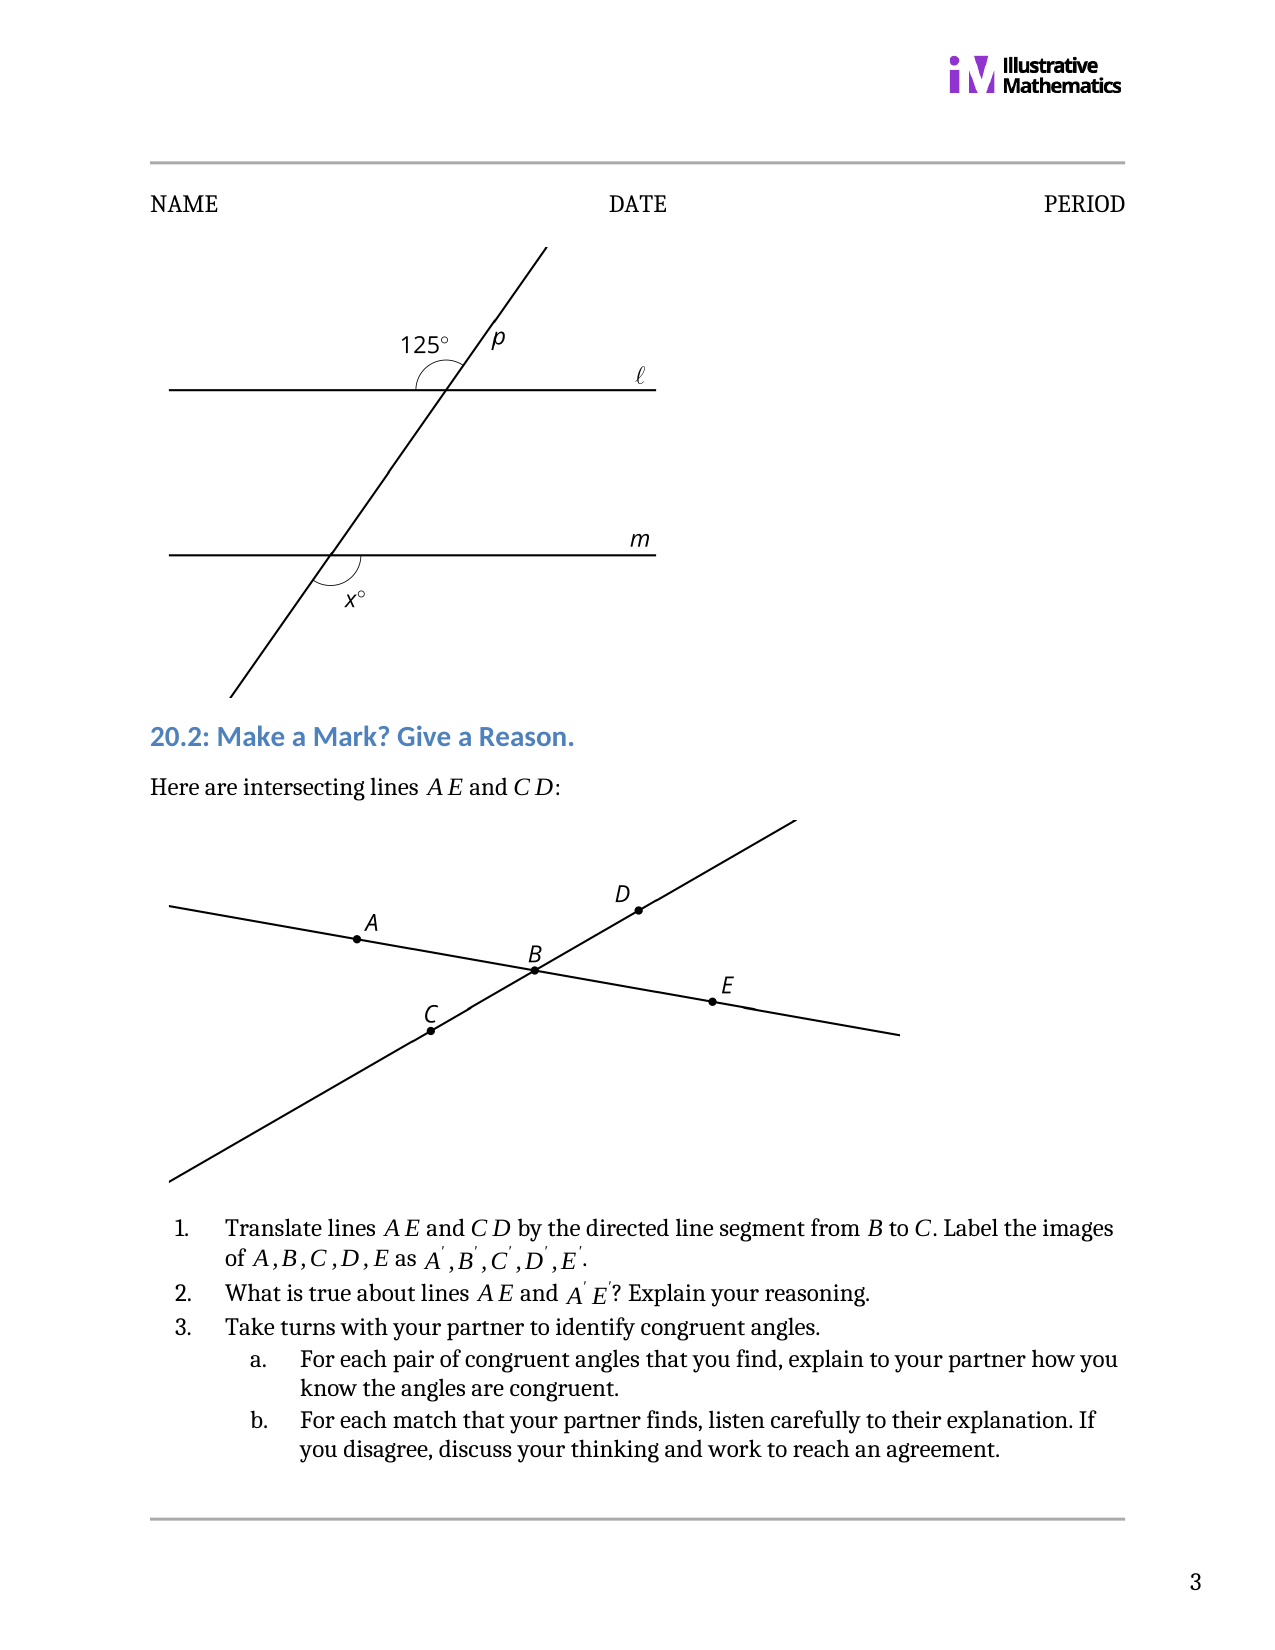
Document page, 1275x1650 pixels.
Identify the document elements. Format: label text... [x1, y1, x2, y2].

picture [168, 820, 900, 1196]
picture [168, 247, 657, 698]
list For each match that your partner finds, listen carefully to their explanation. If you disagree, discuss your thinking and work to reach an agreement. [250, 1406, 1125, 1464]
list For each pair of congruent angles that you find, explain to your partner how you know the angles are congruent. [250, 1345, 1125, 1402]
text Here are intersecting lines and : [150, 773, 1125, 801]
list What is true about lines and ? Explain your reasoning. [175, 1278, 1125, 1309]
subtitle 20.2: Make a Mark? Give a Reason. [150, 718, 1125, 754]
list Take turns with your partner to identify congruent angles. [175, 1312, 1125, 1341]
picture [949, 55, 1121, 93]
list Translate lines and by the directed line segment from to . Label the images of as . [175, 1214, 1125, 1274]
